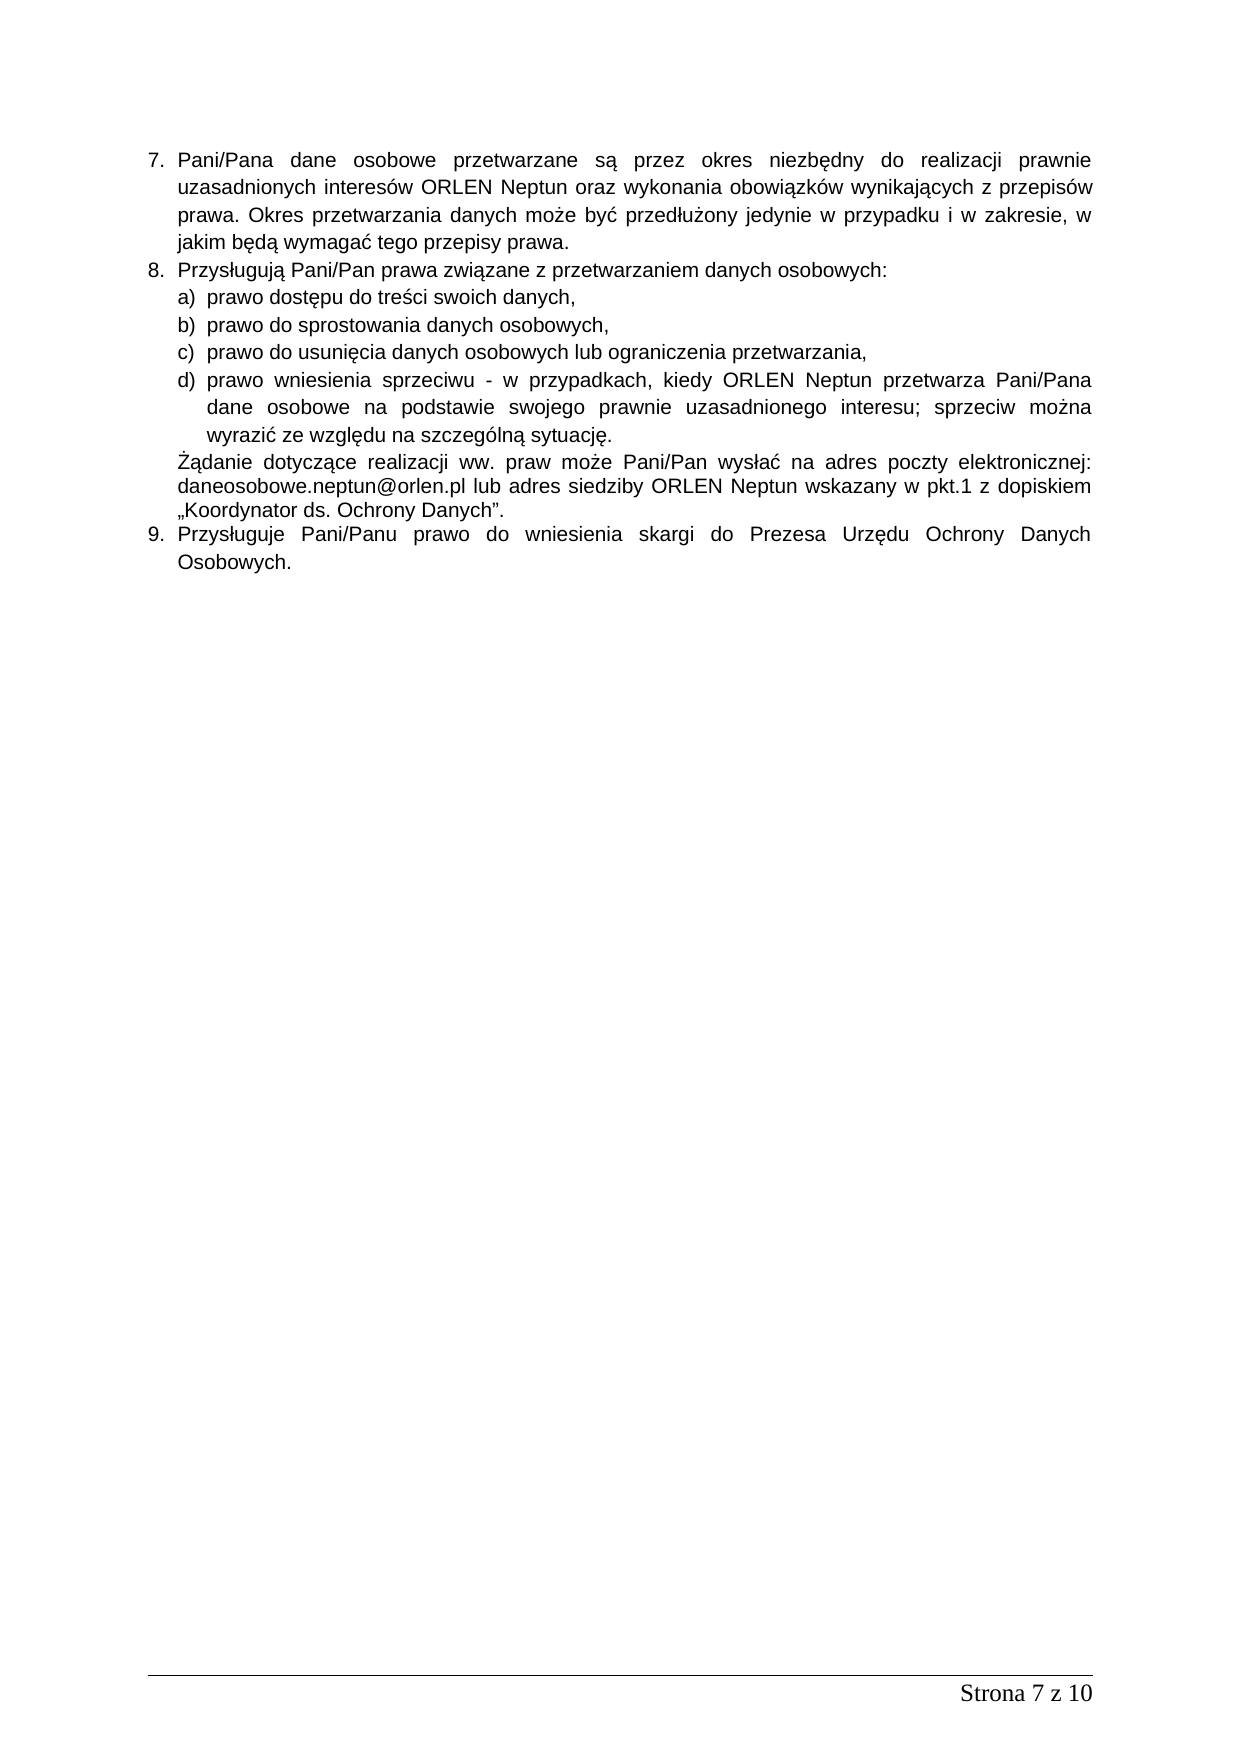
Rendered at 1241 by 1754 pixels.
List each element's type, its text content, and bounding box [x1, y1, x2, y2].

list prawo do sprostowania danych osobowych, [177, 313, 1093, 337]
list prawo do usunięcia danych osobowych lub ograniczenia przetwarzania, [177, 340, 1093, 364]
list Pani/Pana dane osobowe przetwarzane są przez okres niezbędny do realizacji prawnie uzasadnionych interesów ORLEN Neptun oraz wykonania obowiązków wynikających z przepisów prawa. Okres przetwarzania danych może być przedłużony jedynie w przypadku i w zakresie, w jakim będą wymagać tego przepisy prawa. [148, 148, 1093, 254]
list prawo dostępu do treści swoich danych, [177, 285, 1093, 309]
list prawo wniesienia sprzeciwu - w przypadkach, kiedy ORLEN Neptun przetwarza Pani/Pana dane osobowe na podstawie swojego prawnie uzasadnionego interesu; sprzeciw można wyrazić ze względu na szczególną sytuację. [177, 368, 1093, 447]
list Przysługuje Pani/Panu prawo do wniesienia skargi do Prezesa Urzędu Ochrony Danych Osobowych. [148, 522, 1093, 573]
list Przysługują Pani/Pan prawa związane z przetwarzaniem danych osobowych: [148, 258, 1093, 282]
text Żądanie dotyczące realizacji ww. praw może Pani/Pan wysłać na adres poczty elektronicznej: daneosobowe.neptun@orlen.pl lub adres siedziby ORLEN Neptun wskazany w pkt.1 z dopiskiem „Koordynator ds. Ochrony Danych”. [177, 450, 1093, 522]
